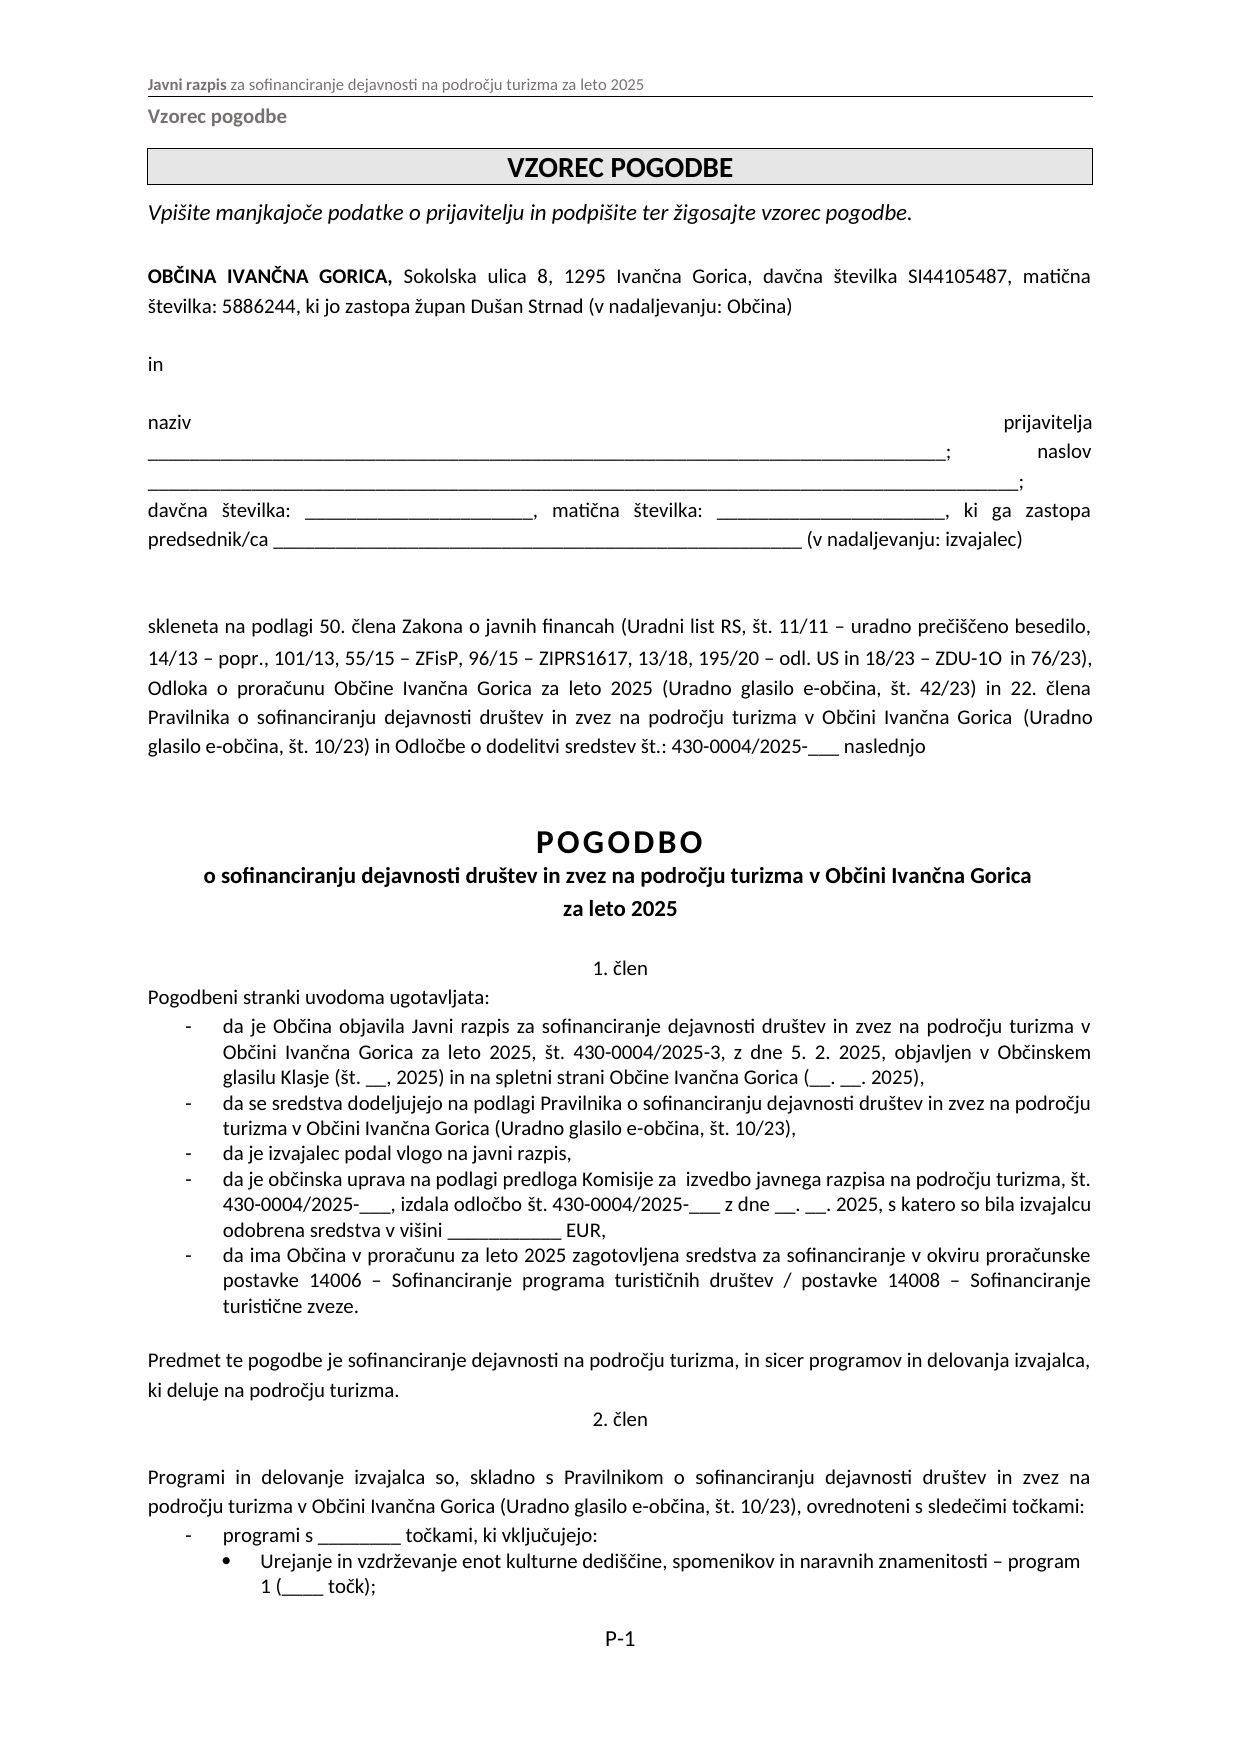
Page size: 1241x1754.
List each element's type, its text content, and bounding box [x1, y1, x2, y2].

list da je Občina objavila Javni razpis za sofinanciranje dejavnosti društev in zvez na področju turizma v Občini Ivančna Gorica za leto 2025, št. 430-0004/2025-3, z dne 5. 2. 2025, objavljen v Občinskem glasilu Klasje (št. __, 2025) in na spletni strani Občine Ivančna Gorica (__. __. 2025), [185, 1013, 1093, 1090]
table_header VZOREC POGODBE [148, 149, 1092, 184]
text Predmet te pogodbe je sofinanciranje dejavnosti na področju turizma, in sicer programov in delovanja izvajalca, ki deluje na področju turizma. [148, 1348, 1093, 1402]
list da je izvajalec podal vlogo na javni razpis, [185, 1141, 1093, 1166]
text davčna številka: ______________________, matična številka: ______________________, ki ga zastopa predsednik/ca ___________________________________________________ (v nadaljevanju: izvajalec) [148, 497, 1093, 552]
text 2. člen [148, 1406, 1093, 1431]
list Urejanje in vzdrževanje enot kulturne dediščine, spomenikov in naravnih znamenitosti – program 1 (____ točk); [223, 1548, 1093, 1599]
list programi s ________ točkami, ki vključujejo: [185, 1523, 1093, 1548]
text Vpišite manjkajoče podatke o prijavitelju in podpišite ter žigosajte vzorec pogodbe. [148, 198, 1093, 226]
text skleneta na podlagi 50. člena Zakona o javnih financah (Uradni list RS, št. 11/11 – uradno prečiščeno besedilo, 14/13 – popr., 101/13, 55/15 – ZFisP, 96/15 – ZIPRS1617, 13/18, 195/20 – odl. US in 18/23 – ZDU-1O in 76/23), Odloka o proračunu Občine Ivančna Gorica za leto 2025 (Uradno glasilo e-občina, št. 42/23) in 22. člena Pravilnika o sofinanciranju dejavnosti društev in zvez na področju turizma v Občini Ivančna Gorica (Uradno glasilo e-občina, št. 10/23) in Odločbe o dodelitvi sredstev št.: 430-0004/2025-___ naslednjo [148, 614, 1093, 759]
list da se sredstva dodeljujejo na podlagi Pravilnika o sofinanciranju dejavnosti društev in zvez na področju turizma v Občini Ivančna Gorica (Uradno glasilo e-občina, št. 10/23), [185, 1090, 1093, 1141]
list da je občinska uprava na podlagi predloga Komisije za izvedbo javnega razpisa na področju turizma, št. 430-0004/2025-___, izdala odločbo št. 430-0004/2025-___ z dne __. __. 2025, s katero so bila izvajalcu odobrena sredstva v višini ___________ EUR, [185, 1166, 1093, 1242]
text 1. člen [148, 955, 1093, 981]
text o sofinanciranju dejavnosti društev in zvez na področju turizma v Občini Ivančna Gorica za leto 2025 [148, 862, 1093, 922]
subtitle P O G O D B O [148, 821, 1093, 862]
text Pogodbeni stranki uvodoma ugotavljata: [148, 984, 1093, 1010]
list da ima Občina v proračunu za leto 2025 zagotovljena sredstva za sofinanciranje v okviru proračunske postavke 14006 – Sofinanciranje programa turističnih društev / postavke 14008 – Sofinanciranje turistične zveze. [185, 1242, 1093, 1318]
text OBČINA IVANČNA GORICA, Sokolska ulica 8, 1295 Ivančna Gorica, davčna številka SI44105487, matična številka: 5886244, ki jo zastopa župan Dušan Strnad (v nadaljevanju: Občina) [148, 264, 1093, 318]
text in [148, 351, 1093, 377]
text naziv prijavitelja _____________________________________________________________________________; naslov ____________________________________________________________________________________; [148, 409, 1093, 493]
text Programi in delovanje izvajalca so, skladno s Pravilnikom o sofinanciranju dejavnosti društev in zvez na področju turizma v Občini Ivančna Gorica (Uradno glasilo e-občina, št. 10/23), ovrednoteni s sledečimi točkami: [148, 1464, 1093, 1519]
